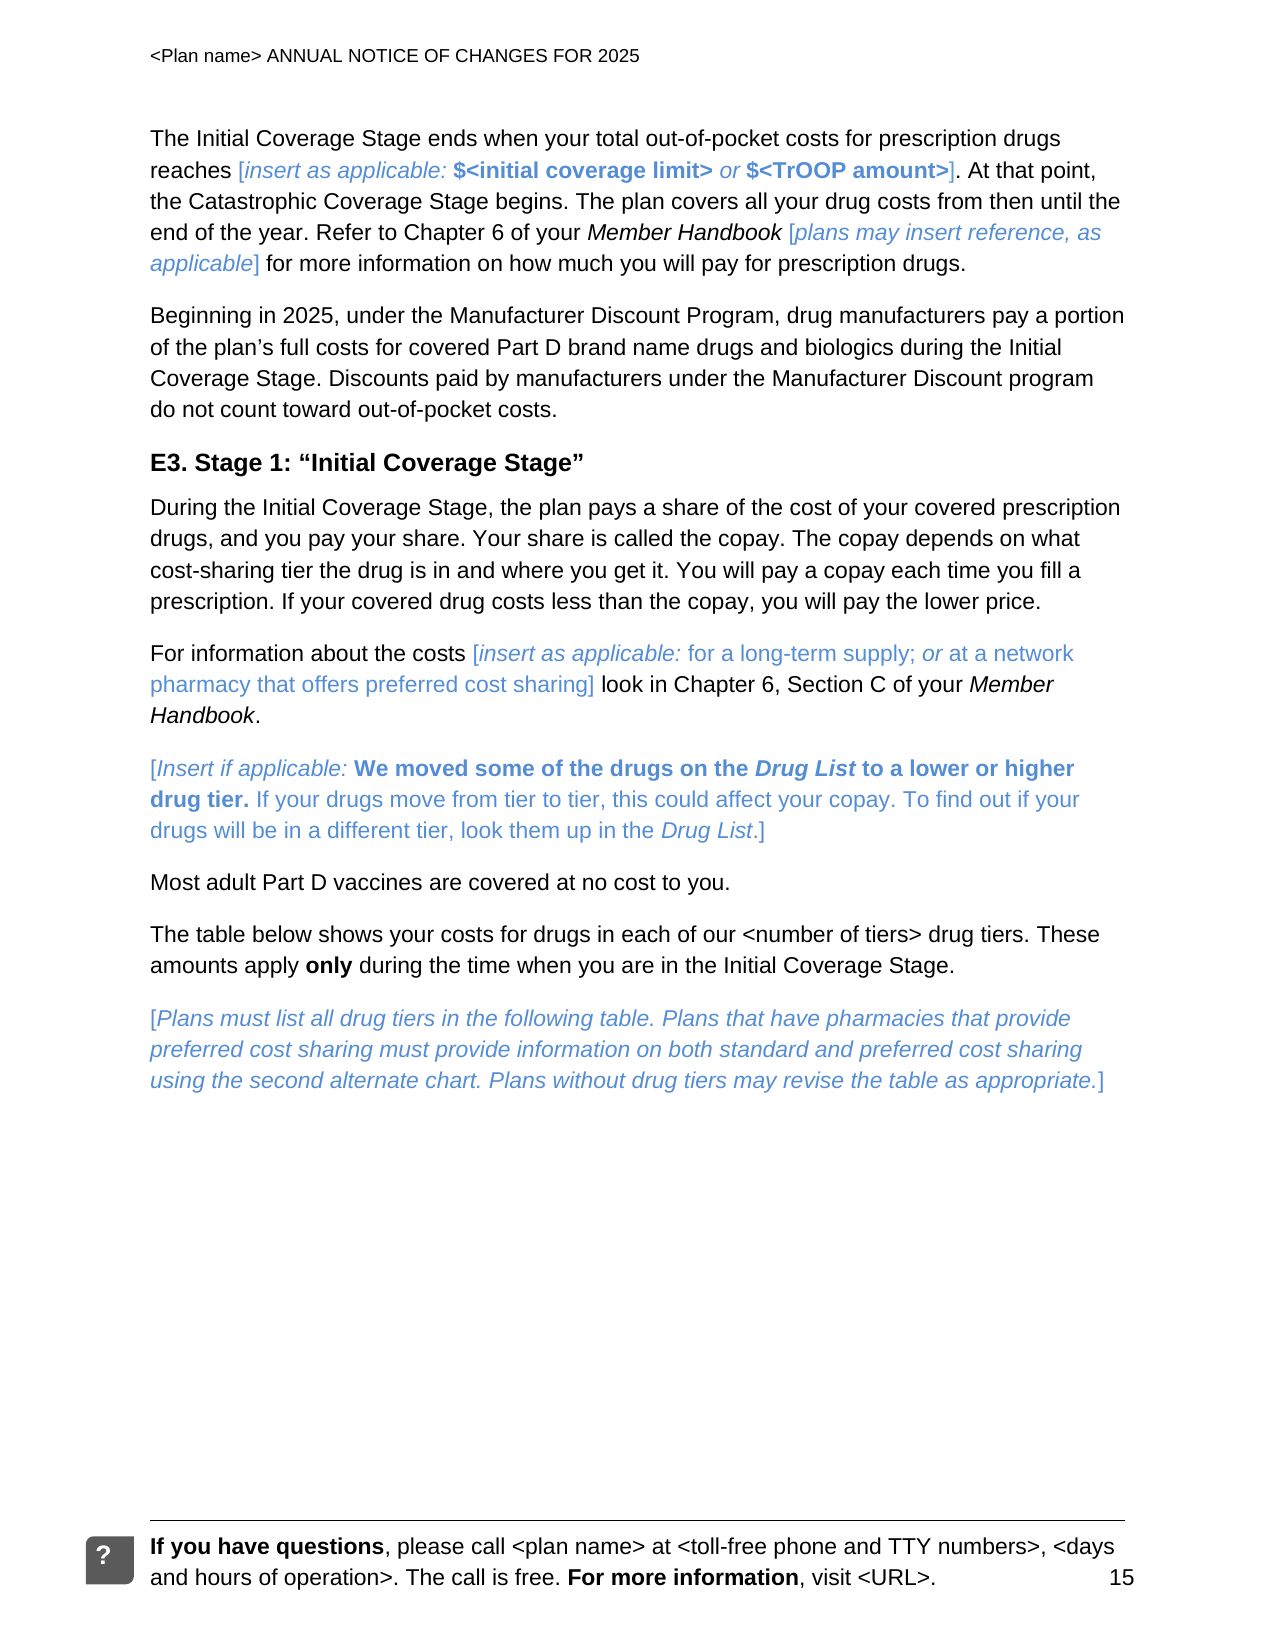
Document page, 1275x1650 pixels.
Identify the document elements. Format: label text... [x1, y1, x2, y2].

subtitle E3. Stage 1: “Initial Coverage Stage” [150, 445, 1050, 478]
text [Plans must list all drug tiers in the following table. Plans that have pharmacies that provide preferred cost sharing must provide information on both standard and preferred cost sharing using the second alternate chart. Plans without drug tiers may revise the table as appropriate.] [150, 1001, 1125, 1095]
text Beginning in 2025, under the Manufacturer Discount Program, drug manufacturers pay a portion of the plan’s full costs for covered Part D brand name drugs and biologics during the Initial Coverage Stage. Discounts paid by manufacturers under the Manufacturer Discount program do not count toward out-of-pocket costs. [150, 299, 1125, 424]
text Most adult Part D vaccines are covered at no cost to you. [150, 866, 1125, 897]
text The Initial Coverage Stage ends when your total out-of-pocket costs for prescription drugs reaches [insert as applicable: $<initial coverage limit> or $<TrOOP amount>]. At that point, the Catastrophic Coverage Stage begins. The plan covers all your drug costs from then until the end of the year. Refer to Chapter 6 of your Member Handbook [plans may insert reference, as applicable] for more information on how much you will pay for prescription drugs. [150, 122, 1125, 278]
text The table below shows your costs for drugs in each of our <number of tiers> drug tiers. These amounts apply only during the time when you are in the Initial Coverage Stage. [150, 918, 1125, 980]
text [Insert if applicable: We moved some of the drugs on the Drug List to a lower or higher drug tier. If your drugs move from tier to tier, this could affect your copay. To find out if your drugs will be in a different tier, look them up in the Drug List.] [150, 751, 1125, 845]
text During the Initial Coverage Stage, the plan pays a share of the cost of your covered prescription drugs, and you pay your share. Your share is called the copay. The copay depends on what cost-sharing tier the drug is in and where you get it. You will pay a copay each time you fill a prescription. If your covered drug costs less than the copay, you will pay the lower price. [150, 491, 1125, 616]
text For information about the costs [insert as applicable: for a long-term supply; or at a network pharmacy that offers preferred cost sharing] look in Chapter 6, Section C of your Member Handbook. [150, 636, 1125, 730]
